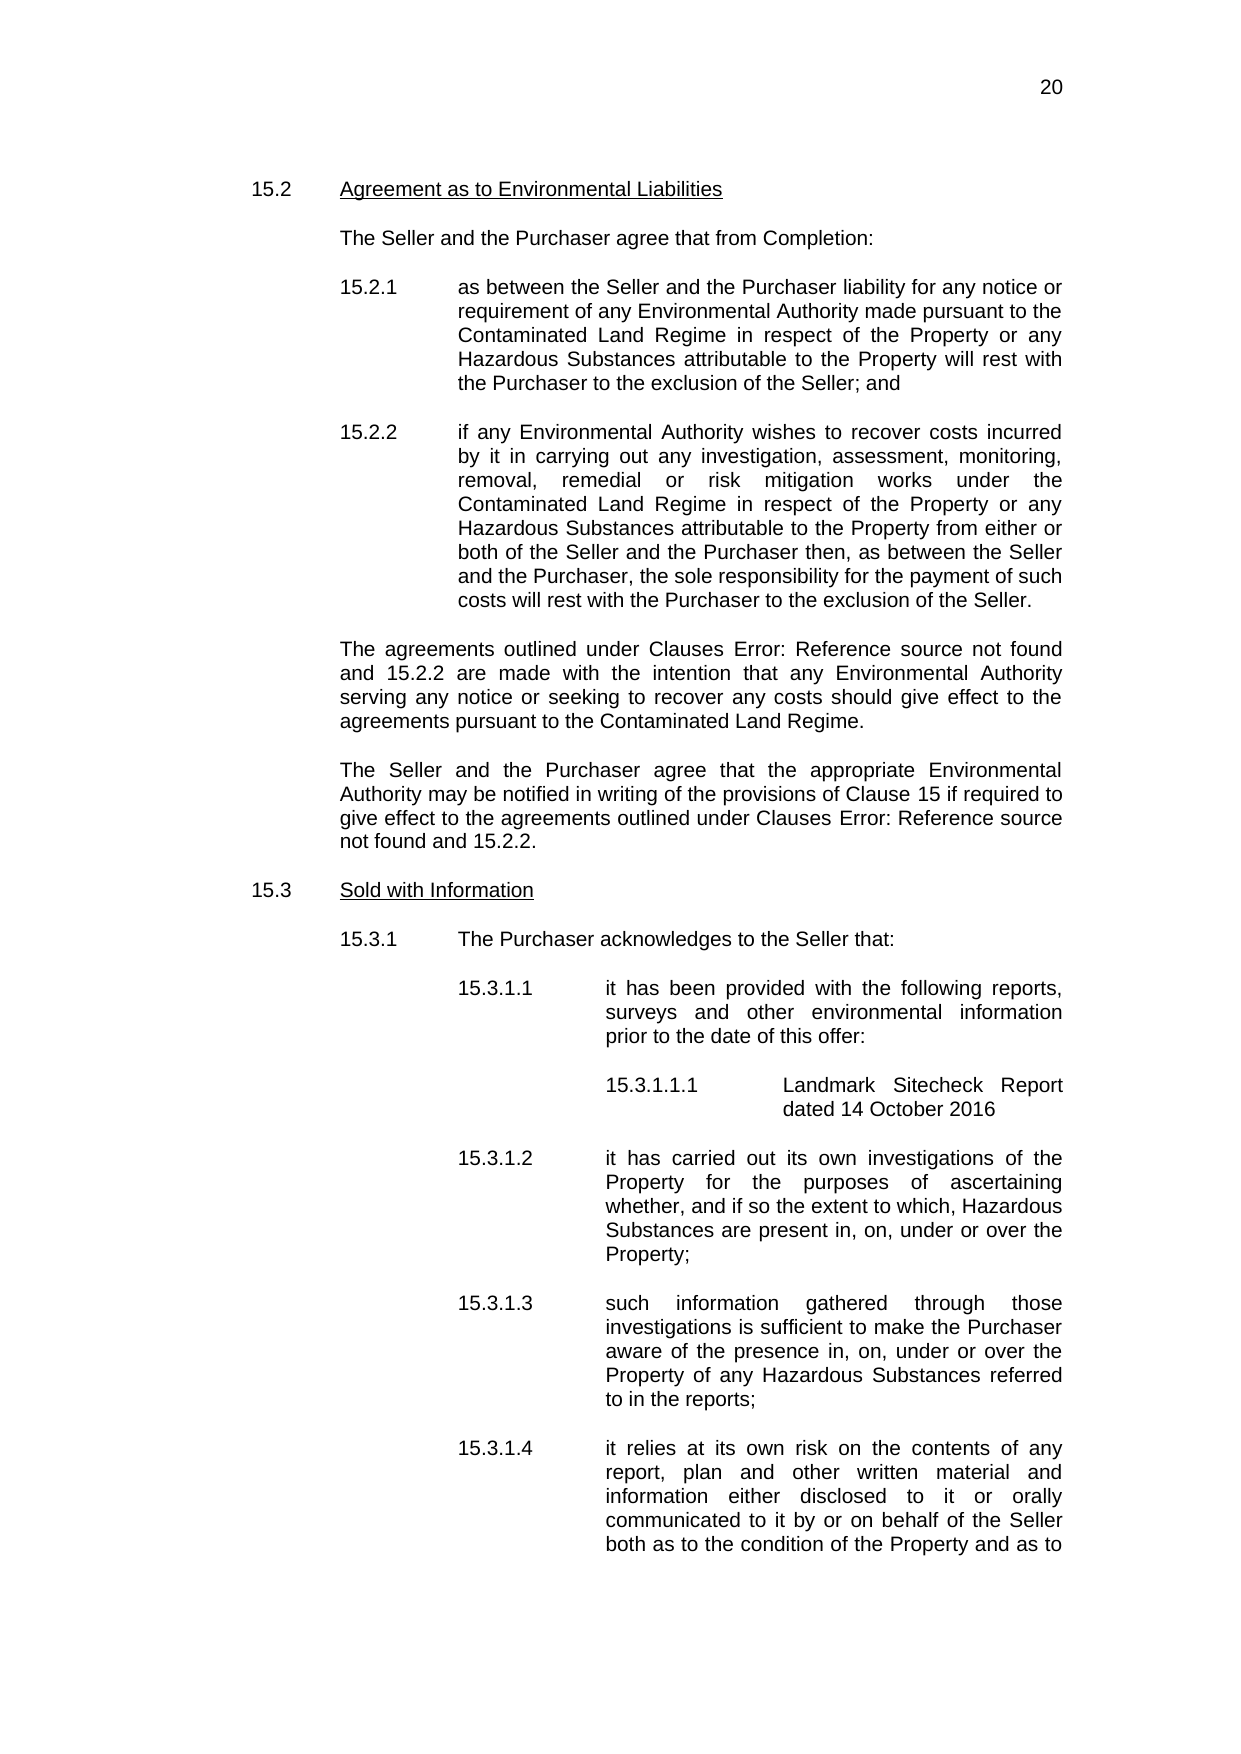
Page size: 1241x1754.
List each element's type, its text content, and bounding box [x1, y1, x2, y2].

subtitle Agreement as to Environmental Liabilities [251, 177, 1063, 201]
subtitle if any Environmental Authority wishes to recover costs incurred by it in carrying out any investigation, assessment, monitoring, removal, remedial or risk mitigation works under the Contaminated Land Regime in respect of the Property or any Hazardous Substances attributable to the Property from either or both of the Seller and the Purchaser then, as between the Seller and the Purchaser, the sole responsibility for the payment of such costs will rest with the Purchaser to the exclusion of the Seller. [339, 420, 1063, 612]
subtitle The Purchaser acknowledges to the Seller that: [339, 927, 1063, 951]
subtitle it has carried out its own investigations of the Property for the purposes of ascertaining whether, and if so the extent to which, Hazardous Substances are present in, on, under or over the Property; [458, 1146, 1063, 1266]
subtitle Landmark Sitecheck Report dated 14 October 2016 [605, 1073, 1063, 1121]
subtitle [458, 1436, 1063, 1555]
subtitle such information gathered through those investigations is sufficient to make the Purchaser aware of the presence in, on, under or over the Property of any Hazardous Substances referred to in the reports; [458, 1291, 1063, 1411]
subtitle it has been provided with the following reports, surveys and other environmental information prior to the date of this offer: [458, 976, 1063, 1048]
text The Seller and the Purchaser agree that from Completion: [339, 226, 1063, 250]
subtitle Sold with Information [251, 878, 1063, 902]
subtitle as between the Seller and the Purchaser liability for any notice or requirement of any Environmental Authority made pursuant to the Contaminated Land Regime in respect of the Property or any Hazardous Substances attributable to the Property will rest with the Purchaser to the exclusion of the Seller; and [339, 275, 1063, 395]
